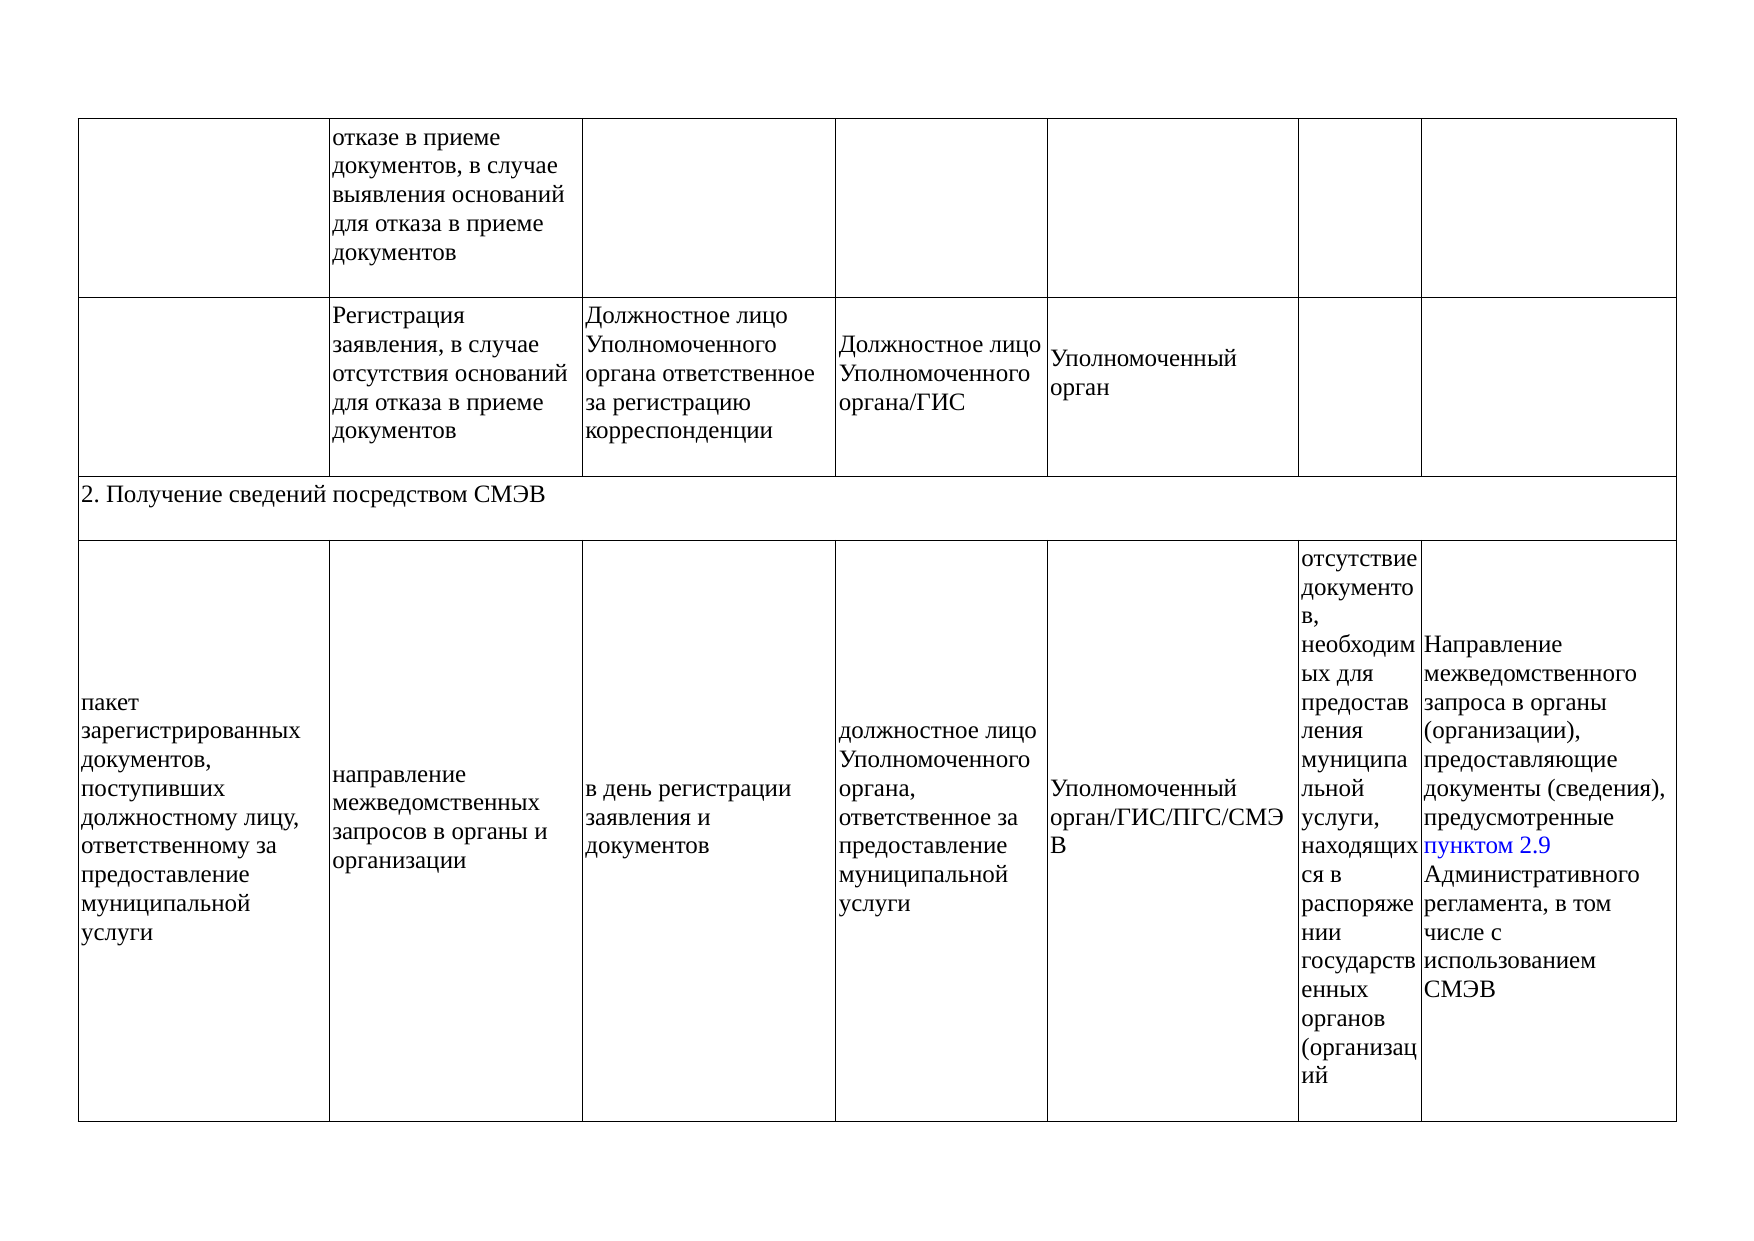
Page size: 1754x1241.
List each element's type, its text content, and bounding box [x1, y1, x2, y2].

table_cell должностное лицо Уполномоченного органа, ответственное за предоставление муниципальной услуги [836, 541, 1047, 1121]
table_cell отсутствие документов, необходимых для предоставления муниципальной услуги, находящихся в распоряжении государственных органов (организаций [1299, 541, 1421, 1121]
table_cell пакет зарегистрированных документов, поступивших должностному лицу, ответственному за предоставление муниципальной услуги [79, 541, 329, 1121]
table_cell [1048, 541, 1298, 1121]
table_cell в день регистрации заявления и документов [583, 541, 835, 1121]
table_cell Должностное лицо Уполномоченного органа/ГИС [836, 298, 1047, 476]
table_cell [1422, 298, 1676, 476]
table_cell Должностное лицо Уполномоченного органа ответственное за регистрацию корреспонденции [583, 298, 835, 476]
table_cell направление межведомственных запросов в органы и организации [330, 541, 582, 1121]
table_cell [1299, 298, 1421, 476]
table_cell [79, 298, 329, 476]
table_cell Уполномоченный орган [1048, 298, 1298, 476]
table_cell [330, 119, 582, 297]
table_cell Регистрация заявления, в случае отсутствия оснований для отказа в приеме документов [330, 298, 582, 476]
table_cell Направление межведомственного запроса в органы (организации), предоставляющие документы (сведения), предусмотренные пунктом 2.9 Административного регламента, в том числе с использованием СМЭВ [1422, 541, 1676, 1121]
table_cell 2. Получение сведений посредством СМЭВ [79, 477, 1676, 540]
